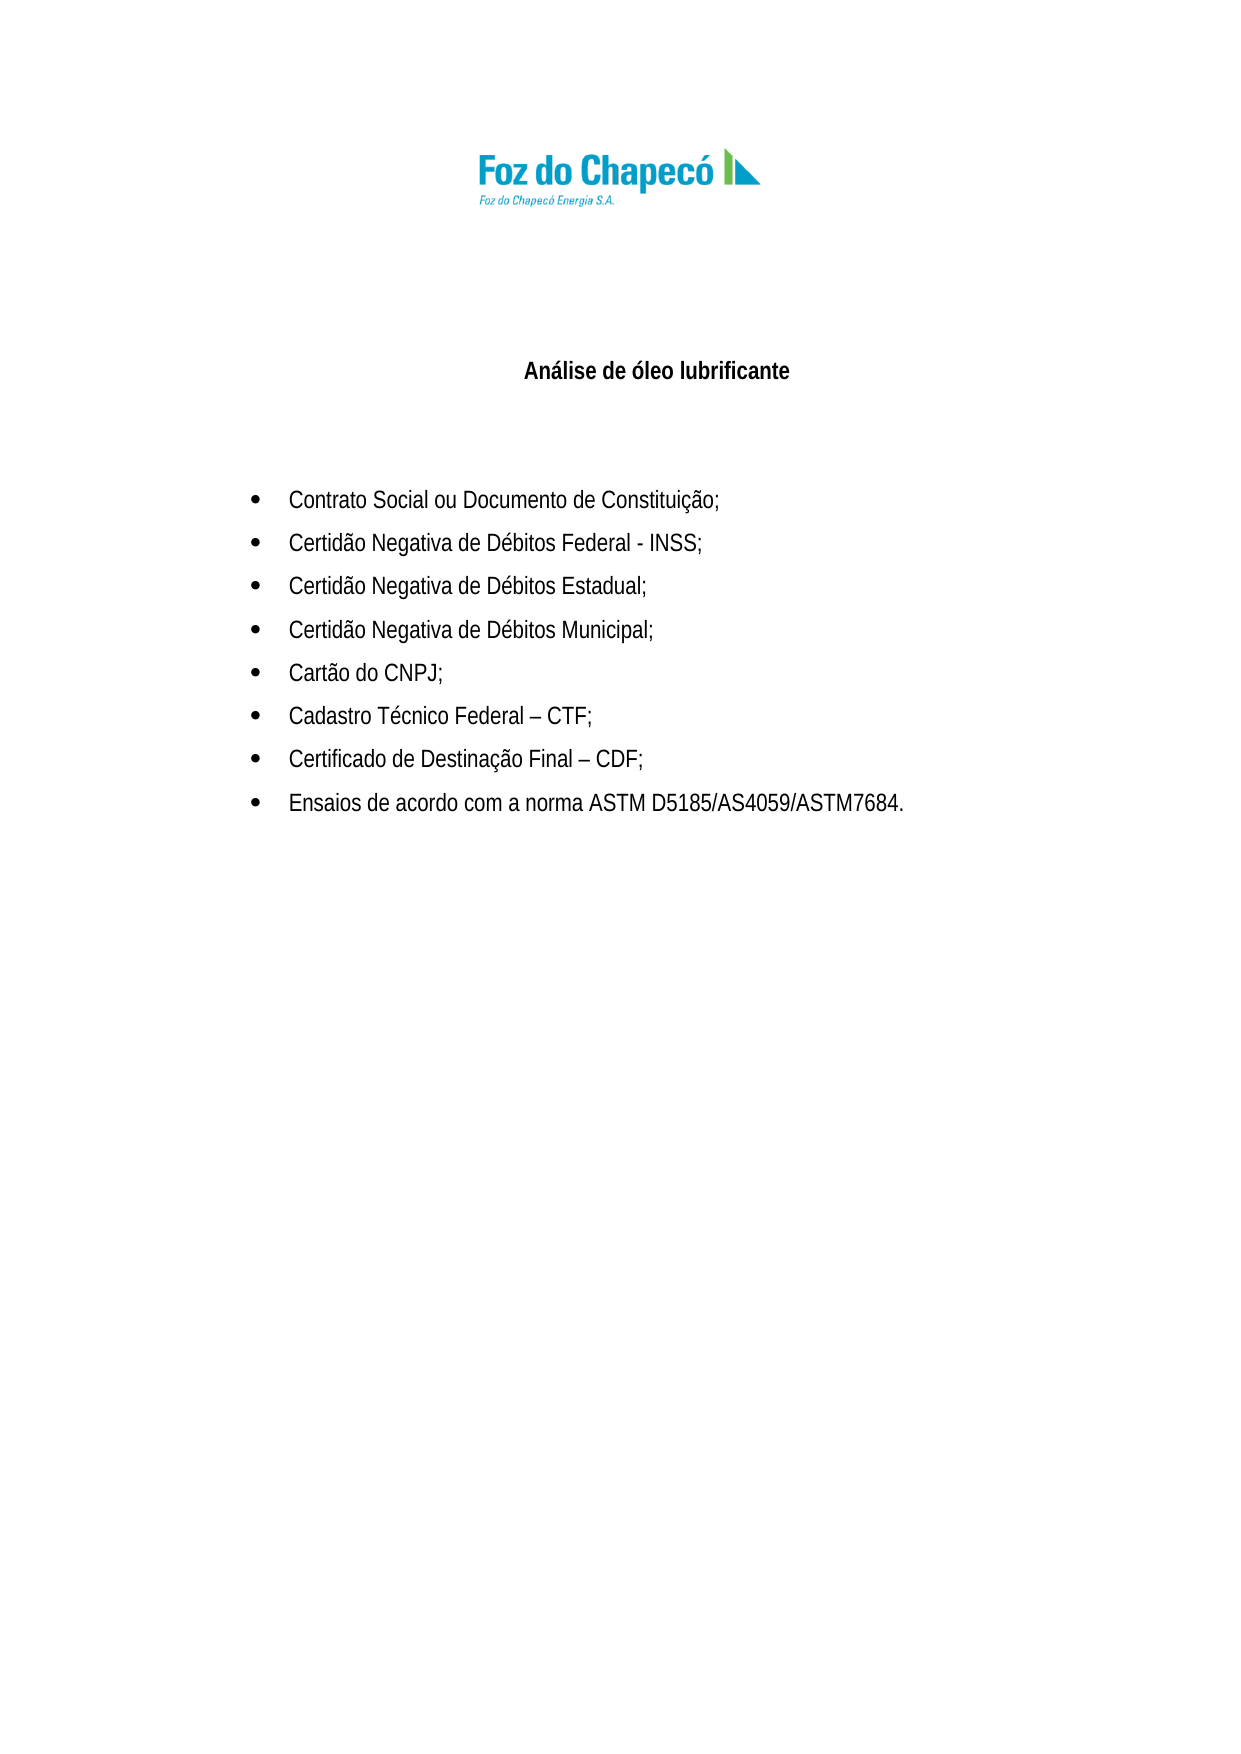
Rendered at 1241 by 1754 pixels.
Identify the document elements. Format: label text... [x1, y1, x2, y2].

picture [501, 168, 506, 181]
list Contrato Social ou Documento de Constituição; [251, 485, 1063, 514]
list Cartão do CNPJ; [251, 658, 1063, 687]
list Certificado de Destinação Final – CDF; [251, 744, 1063, 773]
text Análise de óleo lubrificante [177, 356, 1063, 385]
list Certidão Negativa de Débitos Estadual; [251, 571, 1063, 600]
list Certidão Negativa de Débitos Municipal; [251, 614, 1063, 643]
list Ensaios de acordo com a norma ASTM D5185/AS4059/ASTM7684. [251, 787, 1063, 816]
list Cadastro Técnico Federal – CTF; [251, 701, 1063, 730]
picture [479, 147, 761, 207]
list Certidão Negativa de Débitos Federal - INSS; [251, 528, 1063, 557]
